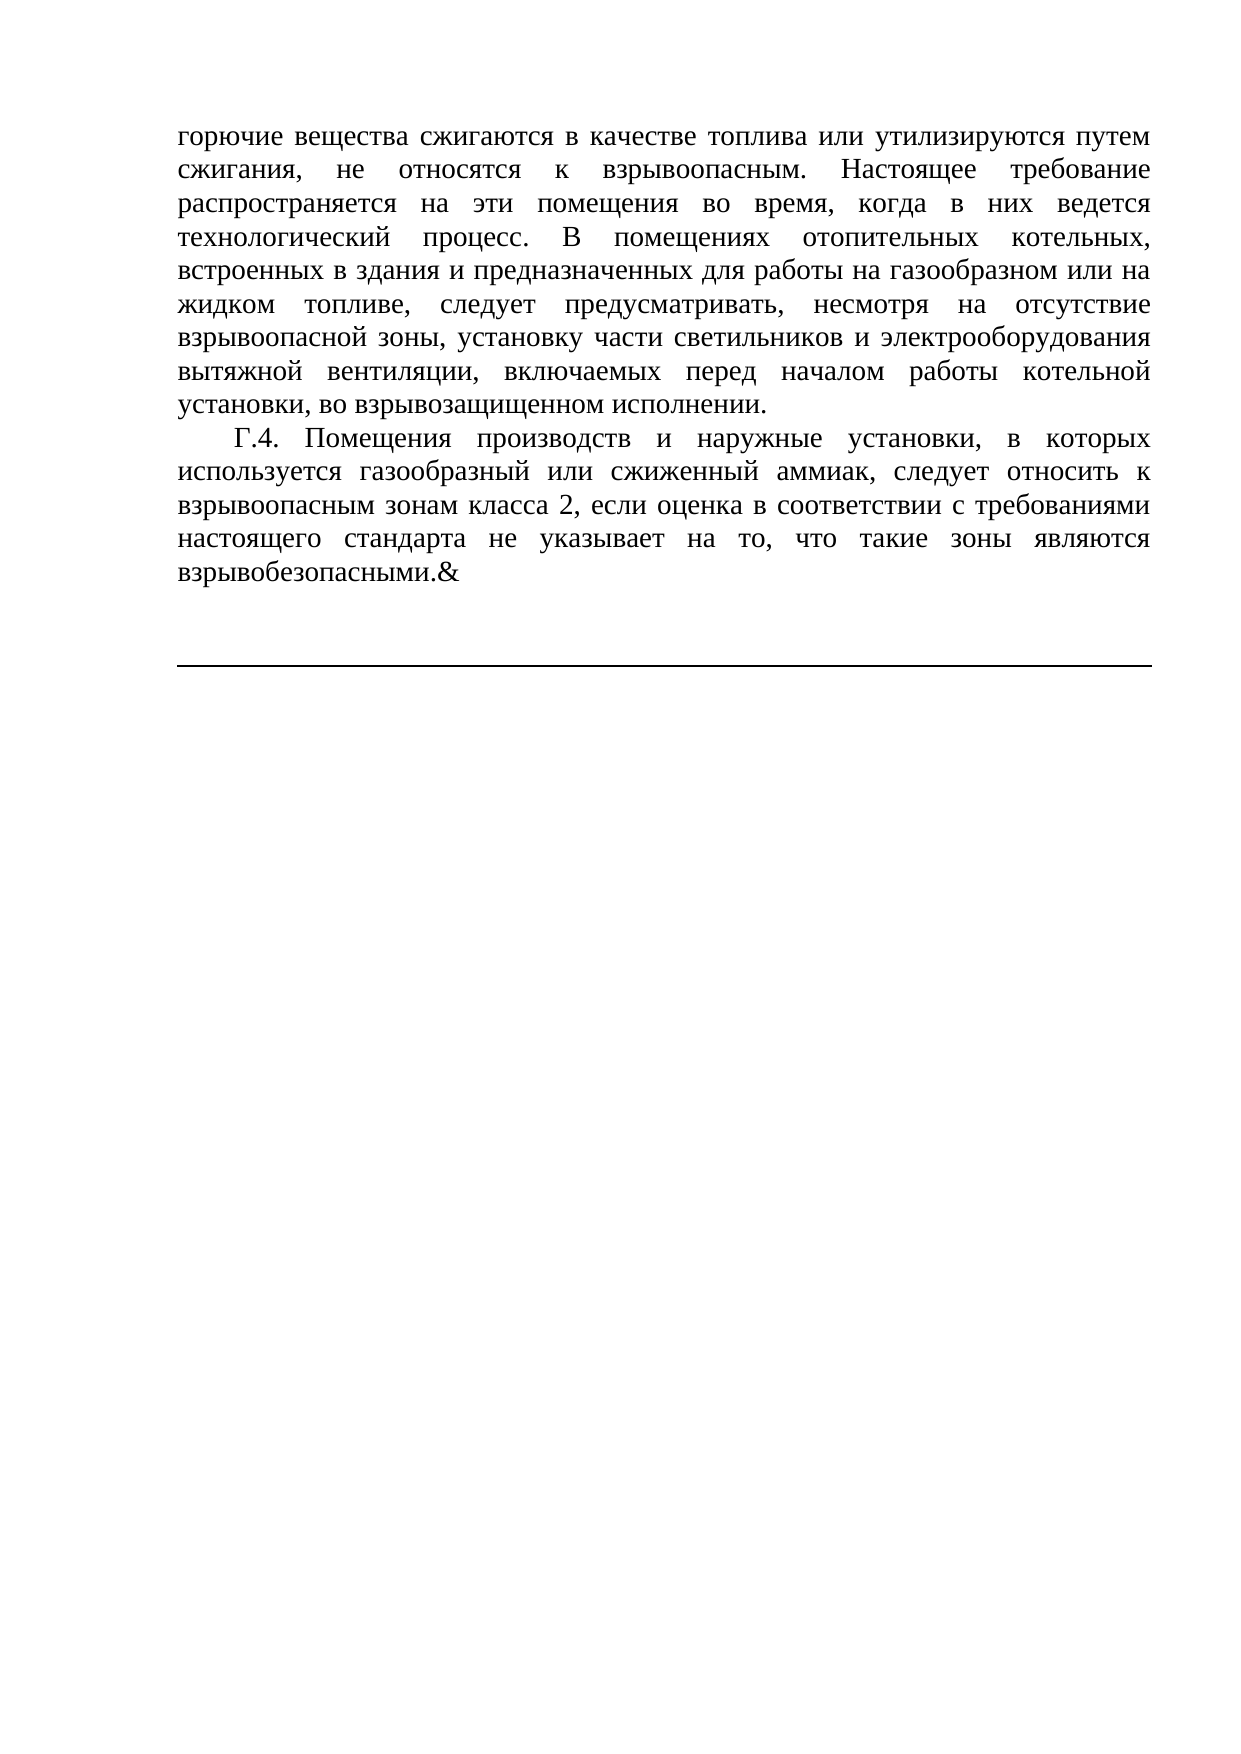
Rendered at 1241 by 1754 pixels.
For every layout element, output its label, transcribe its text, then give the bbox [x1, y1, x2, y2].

text Г.4. Помещения производств и наружные установки, в которых используется газообразный или сжиженный аммиак, следует относить к взрывоопасным зонам класса 2, если оценка в соответствии с требованиями настоящего стандарта не указывает на то, что такие зоны являются взрывобезопасными.& [177, 420, 1152, 588]
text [177, 118, 1152, 420]
